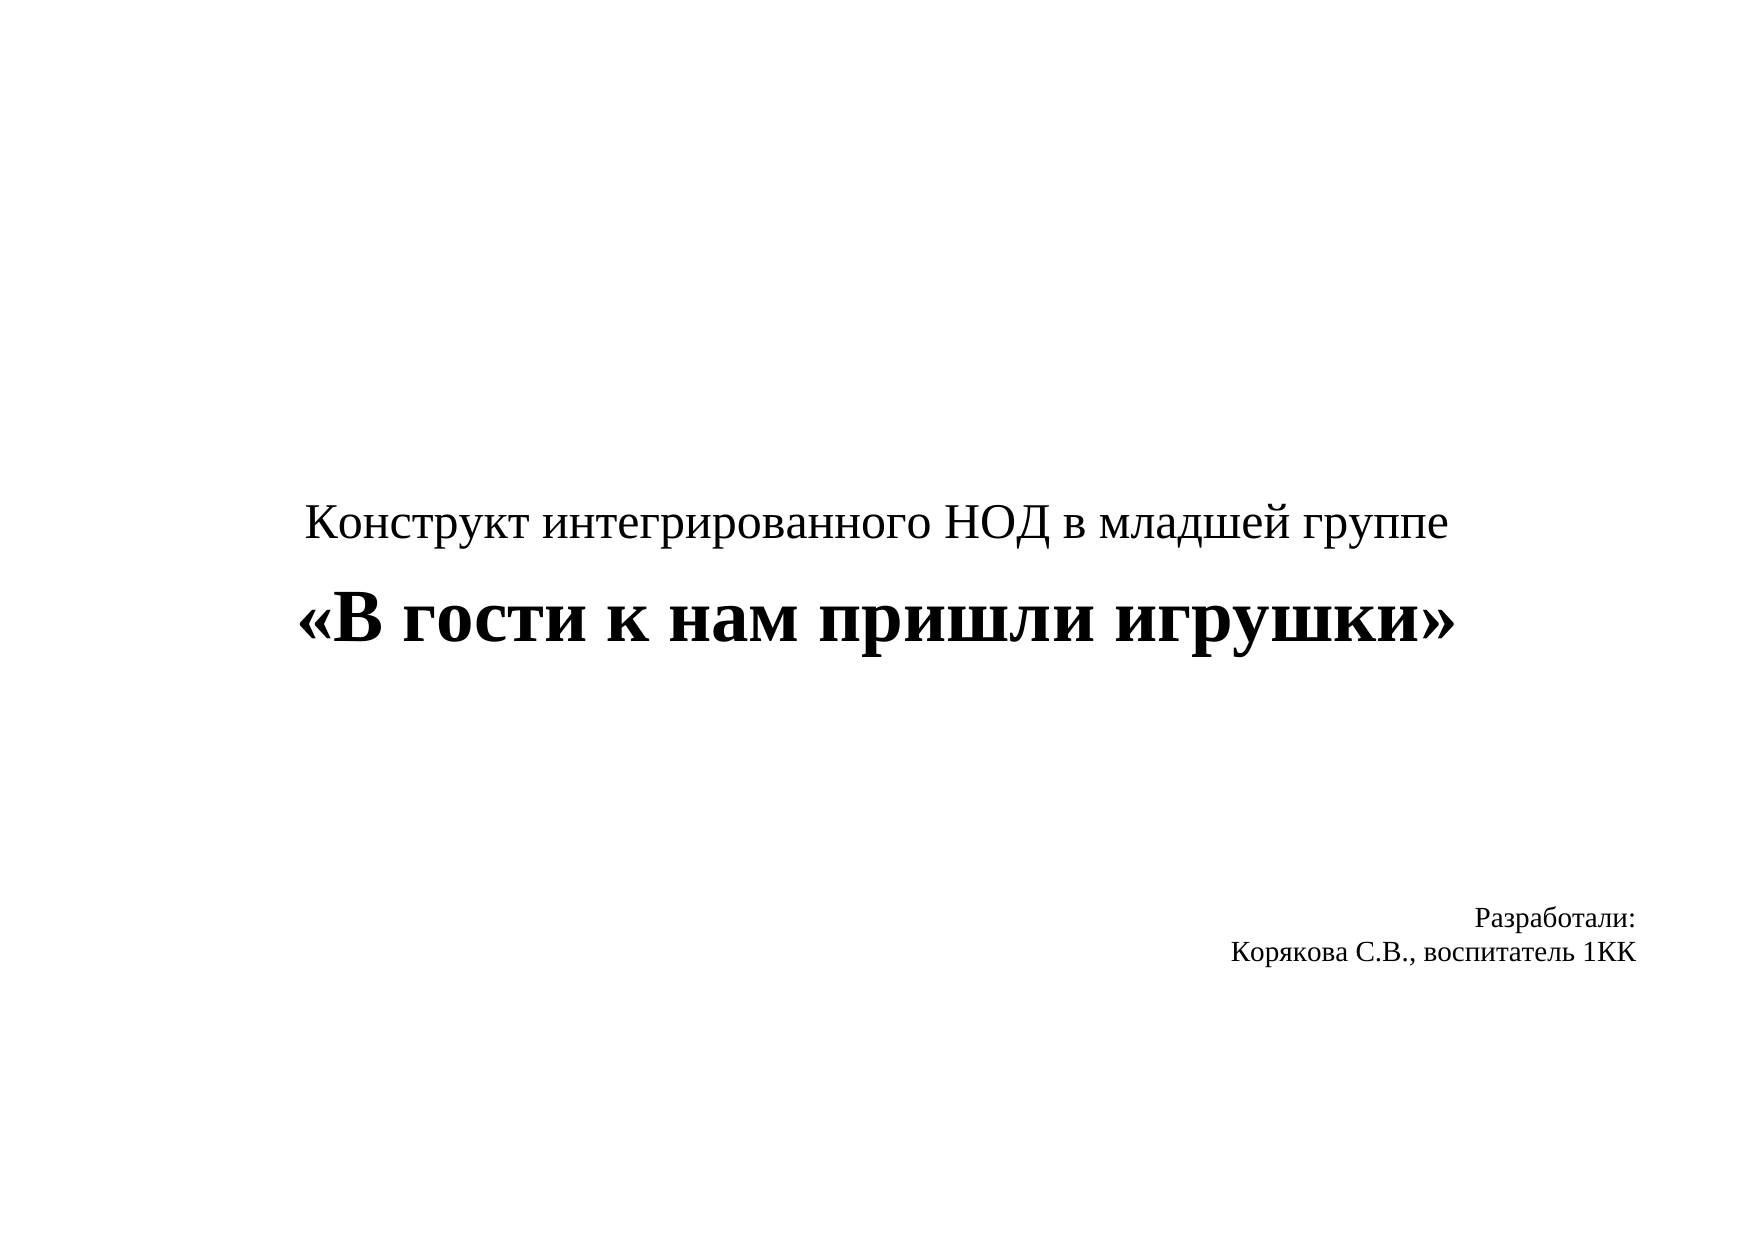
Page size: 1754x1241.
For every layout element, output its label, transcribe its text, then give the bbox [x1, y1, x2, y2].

text Корякова С.В., воспитатель 1КК [118, 934, 1636, 967]
text Конструкт интегрированного НОД в младшей группе [118, 492, 1636, 550]
text Разработали: [118, 900, 1636, 934]
text «В гости к нам пришли игрушки» [118, 571, 1636, 657]
